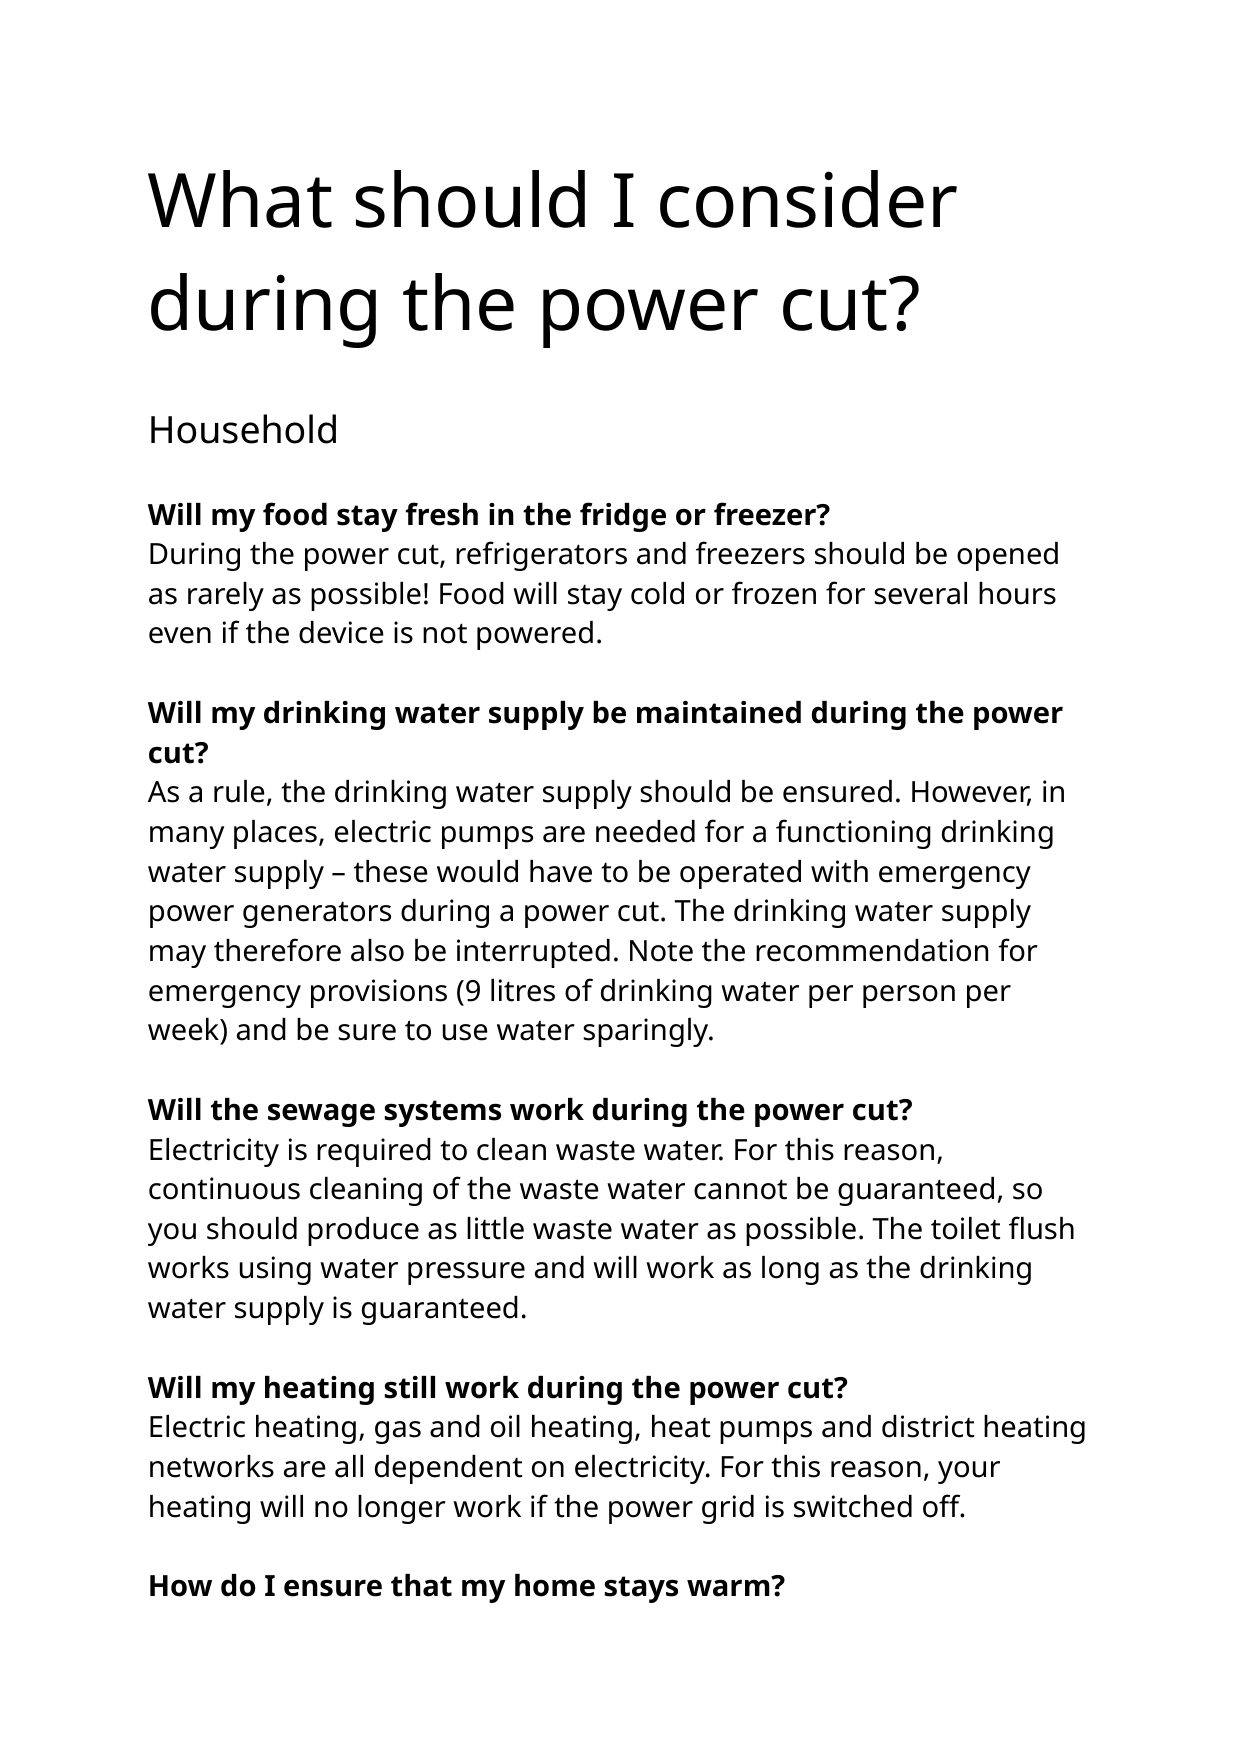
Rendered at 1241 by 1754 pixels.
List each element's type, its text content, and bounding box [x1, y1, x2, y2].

text During the power cut, refrigerators and freezers should be opened as rarely as possible! Food will stay cold or frozen for several hours even if the device is not powered. [148, 533, 1093, 652]
text Will the sewage systems work during the power cut? [148, 1089, 1093, 1129]
text Electric heating, gas and oil heating, heat pumps and district heating networks are all dependent on electricity. For this reason, your heating will no longer work if the power grid is switched off. [148, 1407, 1093, 1526]
text What should I consider during the power cut? [148, 148, 1093, 352]
text Household [148, 403, 1093, 454]
text How do I ensure that my home stays warm? [148, 1565, 1093, 1605]
text Will my food stay fresh in the fridge or freezer? [148, 494, 1093, 533]
text Electricity is required to clean waste water. For this reason, continuous cleaning of the waste water cannot be guaranteed, so you should produce as little waste water as possible. The toilet flush works using water pressure and will work as long as the drinking water supply is guaranteed. [148, 1129, 1093, 1327]
text Will my heating still work during the power cut? [148, 1367, 1093, 1407]
text Will my drinking water supply be maintained during the power cut? [148, 692, 1093, 772]
text As a rule, the drinking water supply should be ensured. However, in many places, electric pumps are needed for a functioning drinking water supply – these would have to be operated with emergency power generators during a power cut. The drinking water supply may therefore also be interrupted. Note the recommendation for emergency provisions (9 litres of drinking water per person per week) and be sure to use water sparingly. [148, 772, 1093, 1049]
